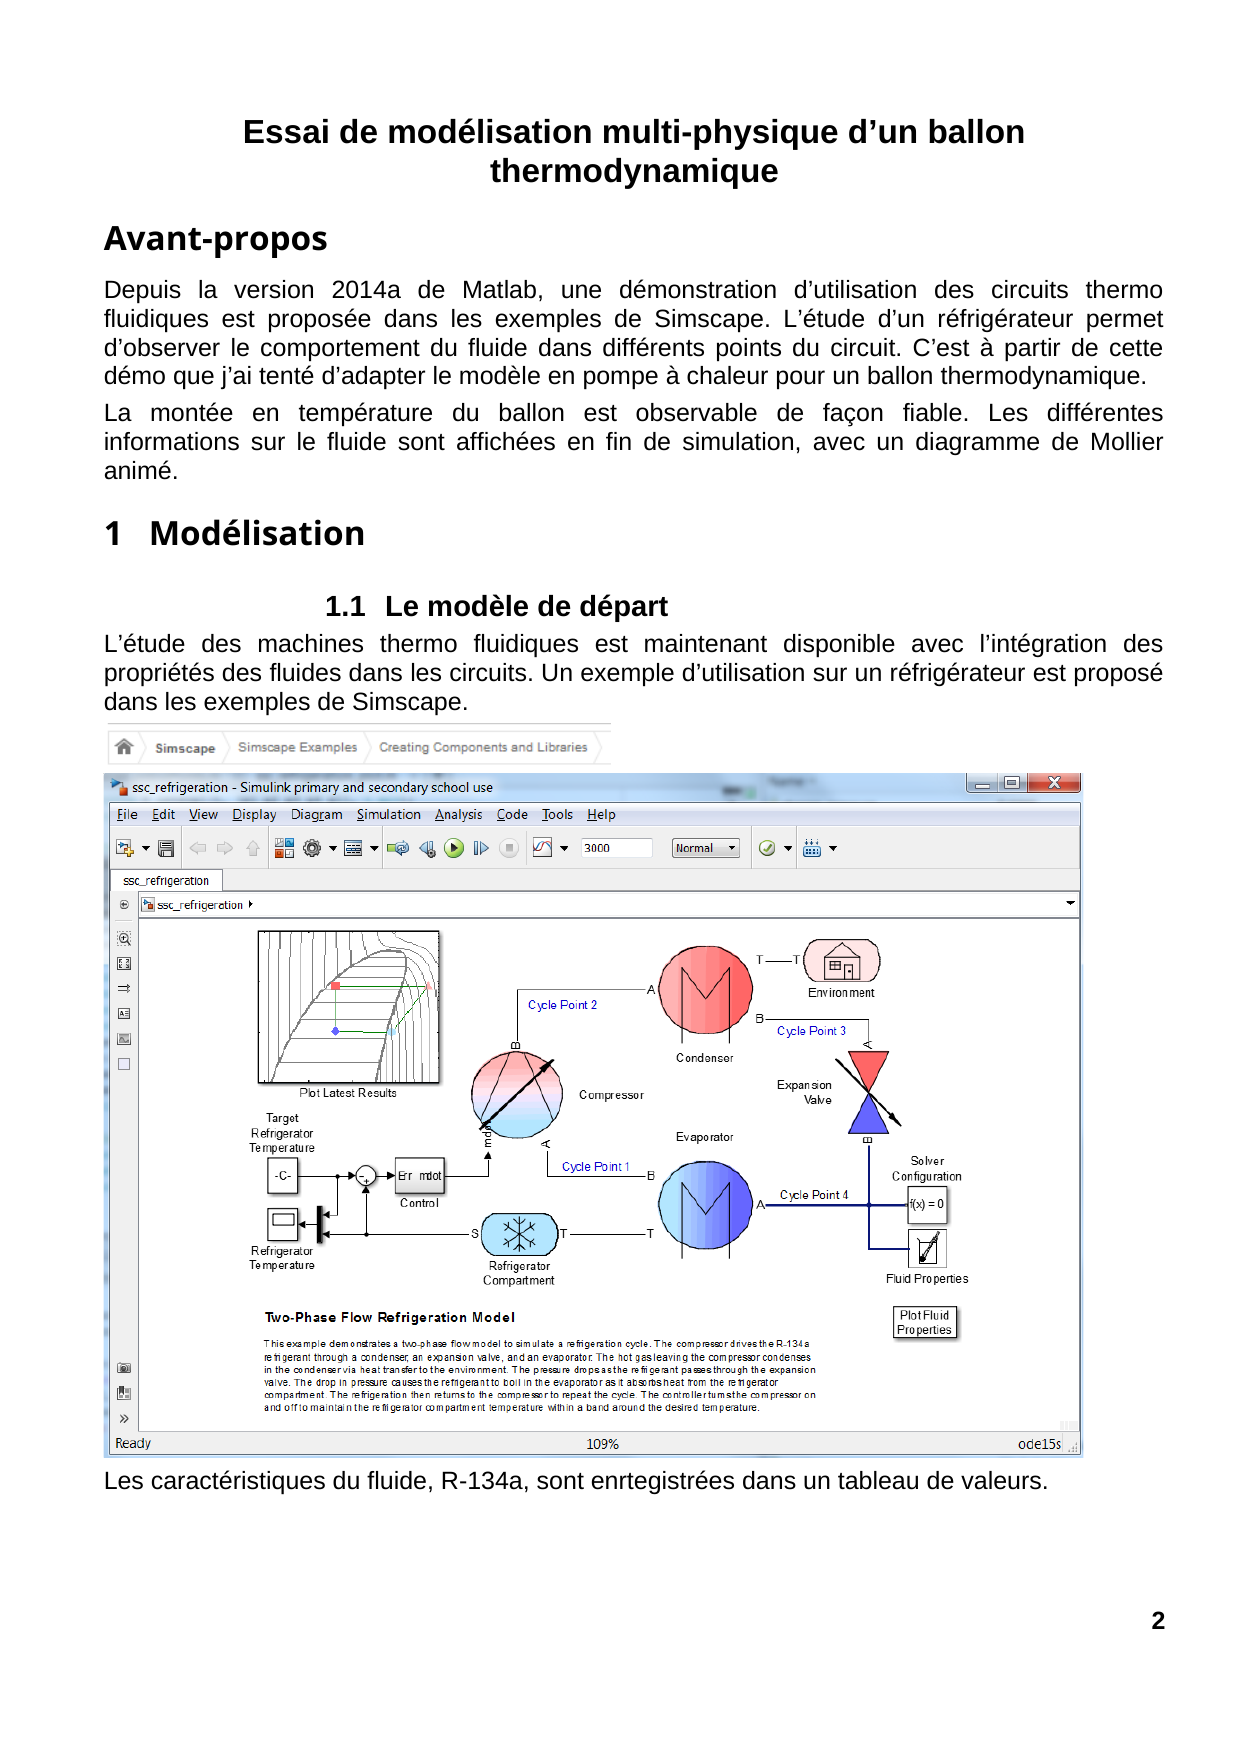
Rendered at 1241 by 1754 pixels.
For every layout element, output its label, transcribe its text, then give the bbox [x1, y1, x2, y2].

subtitle Le modèle de départ [325, 589, 1165, 623]
picture [103, 773, 1084, 1458]
text La montée en température du ballon est observable de façon fiable. Les différentes informations sur le fluide sont affichées en fin de simulation, avec un diagramme de Mollier animé. [103, 398, 1165, 485]
text Depuis la version 2014a de Matlab, une démonstration d’utilisation des circuits thermo fluidiques est proposée dans les exemples de Simscape. L’étude d’un réfrigérateur permet d’observer le comportement du fluide dans différents points du circuit. C’est à partir de cette démo que j’ai tenté d’adapter le modèle en pompe à chaleur pour un ballon thermodynamique. [103, 275, 1165, 390]
text L’étude des machines thermo fluidiques est maintenant disponible avec l’intégration des propriétés des fluides dans les circuits. Un exemple d’utilisation sur un réfrigérateur est proposé dans les exemples de Simscape. [103, 629, 1165, 715]
picture [103, 723, 611, 766]
subtitle Avant-propos [103, 214, 1165, 260]
title Essai de modélisation multi-physique d’un ballon thermodynamique [103, 112, 1165, 189]
text Les caractéristiques du fluide, R-134a, sont enrtegistrées dans un tableau de valeurs. [103, 1466, 1165, 1495]
subtitle Modélisation [103, 510, 1165, 555]
